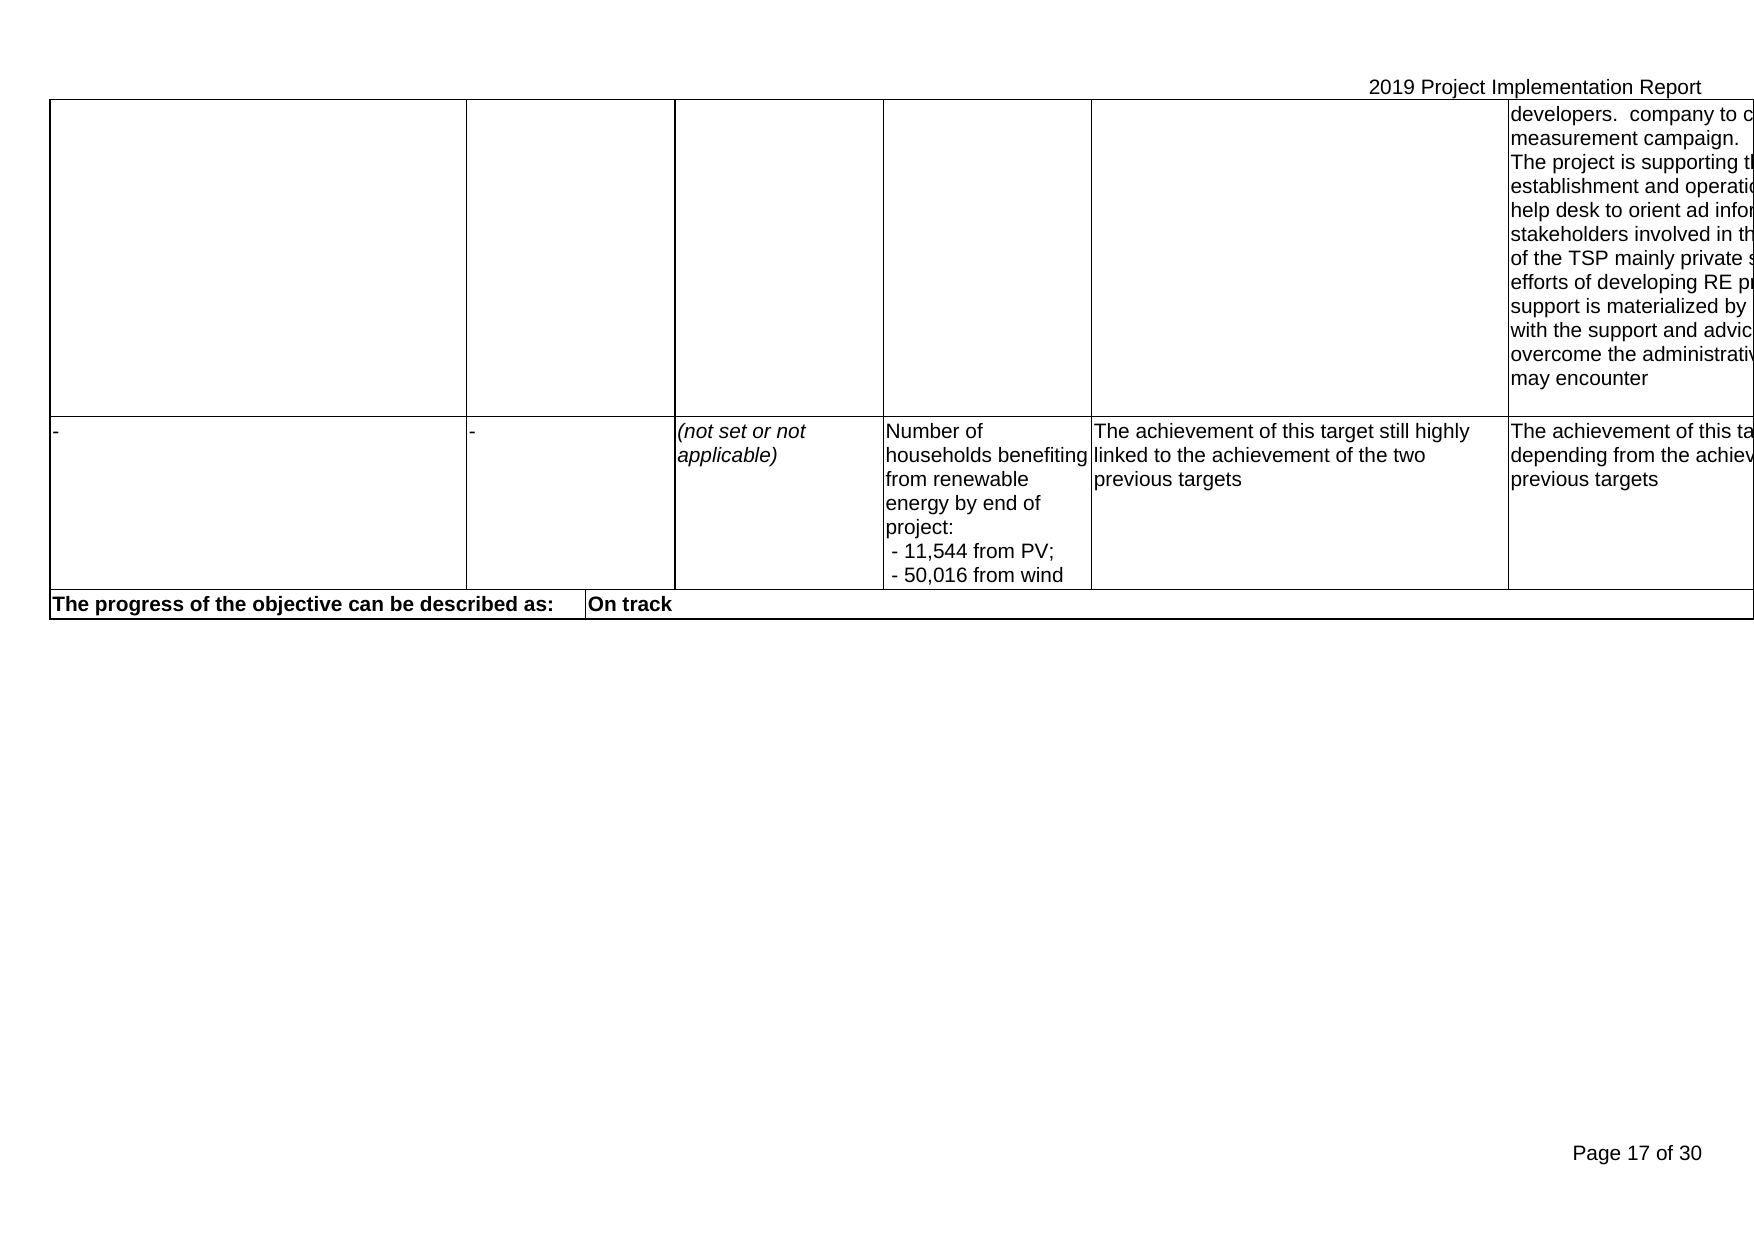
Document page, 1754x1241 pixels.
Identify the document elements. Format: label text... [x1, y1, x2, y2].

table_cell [1509, 100, 1753, 416]
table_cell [676, 100, 883, 416]
table_cell - [51, 417, 466, 589]
table_cell The achievement of this target still highly linked to the achievement of the two previous targets [1092, 417, 1508, 589]
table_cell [884, 100, 1091, 416]
table_cell Number of households benefiting from renewable energy by end of project: - 11,544 from PV; - 50,016 from wind [884, 417, 1091, 589]
table_cell (not set or not applicable) [676, 417, 883, 589]
table_cell The progress of the objective can be described as: [51, 590, 585, 618]
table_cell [51, 100, 466, 416]
table_cell The achievement of this target still highly depending from the achievement of the two previous targets [1509, 417, 1753, 589]
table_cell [467, 100, 674, 416]
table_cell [1092, 100, 1508, 416]
table_cell - [467, 417, 674, 589]
table_cell On track [586, 590, 1753, 618]
